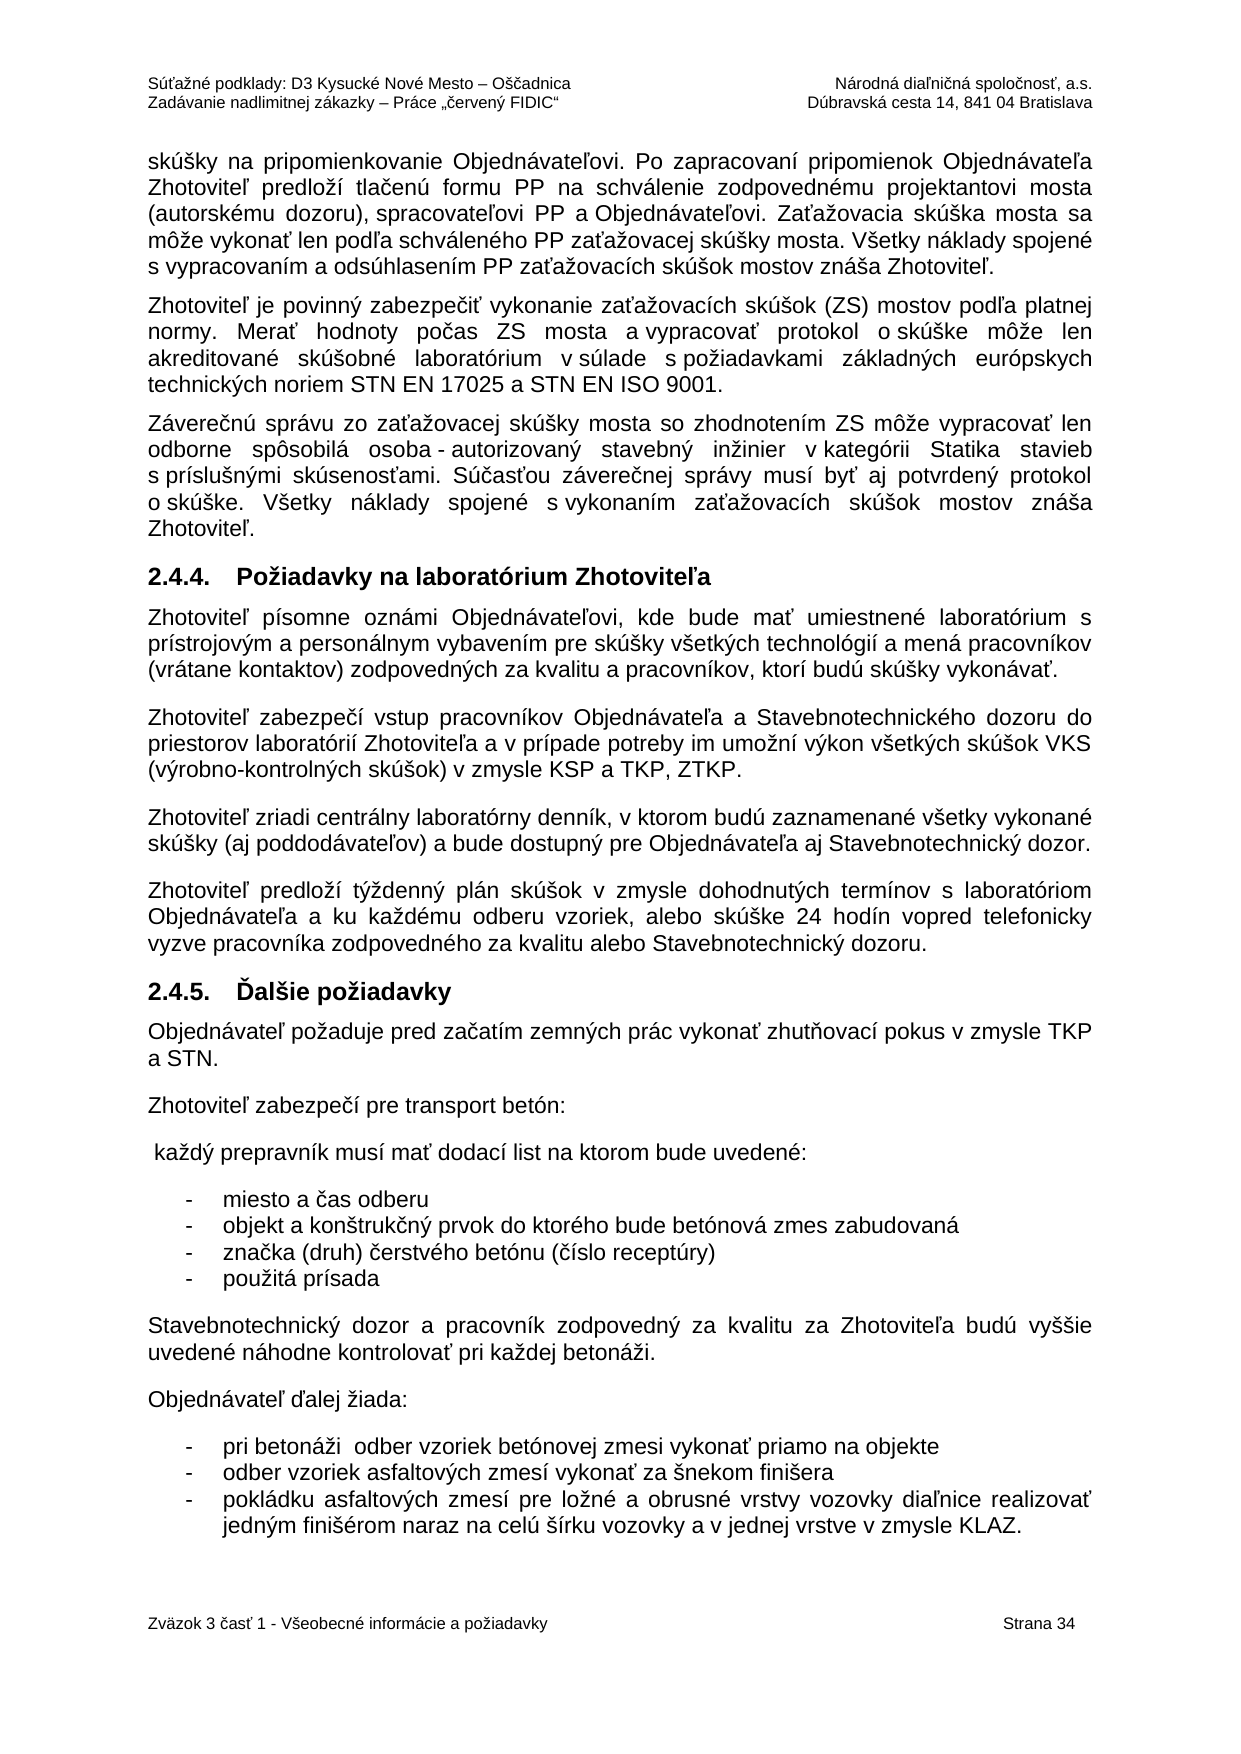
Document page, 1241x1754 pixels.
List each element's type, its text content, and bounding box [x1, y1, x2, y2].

list použitá prísada [185, 1265, 1093, 1291]
subtitle Ďalšie požiadavky [148, 977, 1093, 1006]
text Zhotoviteľ predloží týždenný plán skúšok v zmysle dohodnutých termínov s laboratóriom Objednávateľa a ku každému odberu vzoriek, alebo skúške 24 hodín vopred telefonicky vyzve pracovníka zodpovedného za kvalitu alebo Stavebnotechnický dozoru. [148, 877, 1093, 956]
subtitle Požiadavky na laboratórium Zhotoviteľa [148, 562, 1093, 591]
text každý prepravník musí mať dodací list na ktorom bude uvedené: [148, 1139, 1093, 1165]
text Objednávateľ požaduje pred začatím zemných prác vykonať zhutňovací pokus v zmysle TKP a STN. [148, 1018, 1093, 1071]
text Zhotoviteľ písomne oznámi Objednávateľovi, kde bude mať umiestnené laboratórium s prístrojovým a personálnym vybavením pre skúšky všetkých technológií a mená pracovníkov (vrátane kontaktov) zodpovedných za kvalitu a pracovníkov, ktorí budú skúšky vykonávať. [148, 604, 1093, 683]
list objekt a konštrukčný prvok do ktorého bude betónová zmes zabudovaná [185, 1212, 1093, 1239]
text Záverečnú správu zo zaťažovacej skúšky mosta so zhodnotením ZS môže vypracovať len odborne spôsobilá osoba - autorizovaný stavebný inžinier v kategórii Statika stavieb s príslušnými skúsenosťami. Súčasťou záverečnej správy musí byť aj potvrdený protokol o skúške. Všetky náklady spojené s vykonaním zaťažovacích skúšok mostov znáša Zhotoviteľ. [148, 410, 1093, 542]
list značka (druh) čerstvého betónu (číslo receptúry) [185, 1239, 1093, 1265]
text Zhotoviteľ zabezpečí pre transport betón: [148, 1092, 1093, 1118]
text Zhotoviteľ zabezpečí vstup pracovníkov Objednávateľa a Stavebnotechnického dozoru do priestorov laboratórií Zhotoviteľa a v prípade potreby im umožní výkon všetkých skúšok VKS (výrobno-kontrolných skúšok) v zmysle KSP a TKP, ZTKP. [148, 703, 1093, 783]
list odber vzoriek asfaltových zmesí vykonať za šnekom finišera [185, 1459, 1093, 1486]
list miesto a čas odberu [185, 1186, 1093, 1212]
text Zhotoviteľ zriadi centrálny laboratórny denník, v ktorom budú zaznamenané všetky vykonané skúšky (aj poddodávateľov) a bude dostupný pre Objednávateľa aj Stavebnotechnický dozor. [148, 803, 1093, 856]
list pri betonáži odber vzoriek betónovej zmesi vykonať priamo na objekte [185, 1433, 1093, 1459]
text Zhotoviteľ je povinný zabezpečiť vykonanie zaťažovacích skúšok (ZS) mostov podľa platnej normy. Merať hodnoty počas ZS mosta a vypracovať protokol o skúške môže len akreditované skúšobné laboratórium v súlade s požiadavkami základných európskych technických noriem STN EN 17025 a STN EN ISO 9001. [148, 292, 1093, 397]
list pokládku asfaltových zmesí pre ložné a obrusné vrstvy vozovky diaľnice realizovať jedným finišérom naraz na celú šírku vozovky a v jednej vrstve v zmysle KLAZ. [185, 1486, 1093, 1538]
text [148, 148, 1093, 279]
text Stavebnotechnický dozor a pracovník zodpovedný za kvalitu za Zhotoviteľa budú vyššie uvedené náhodne kontrolovať pri každej betonáži. [148, 1312, 1093, 1365]
text Objednávateľ ďalej žiada: [148, 1386, 1093, 1412]
